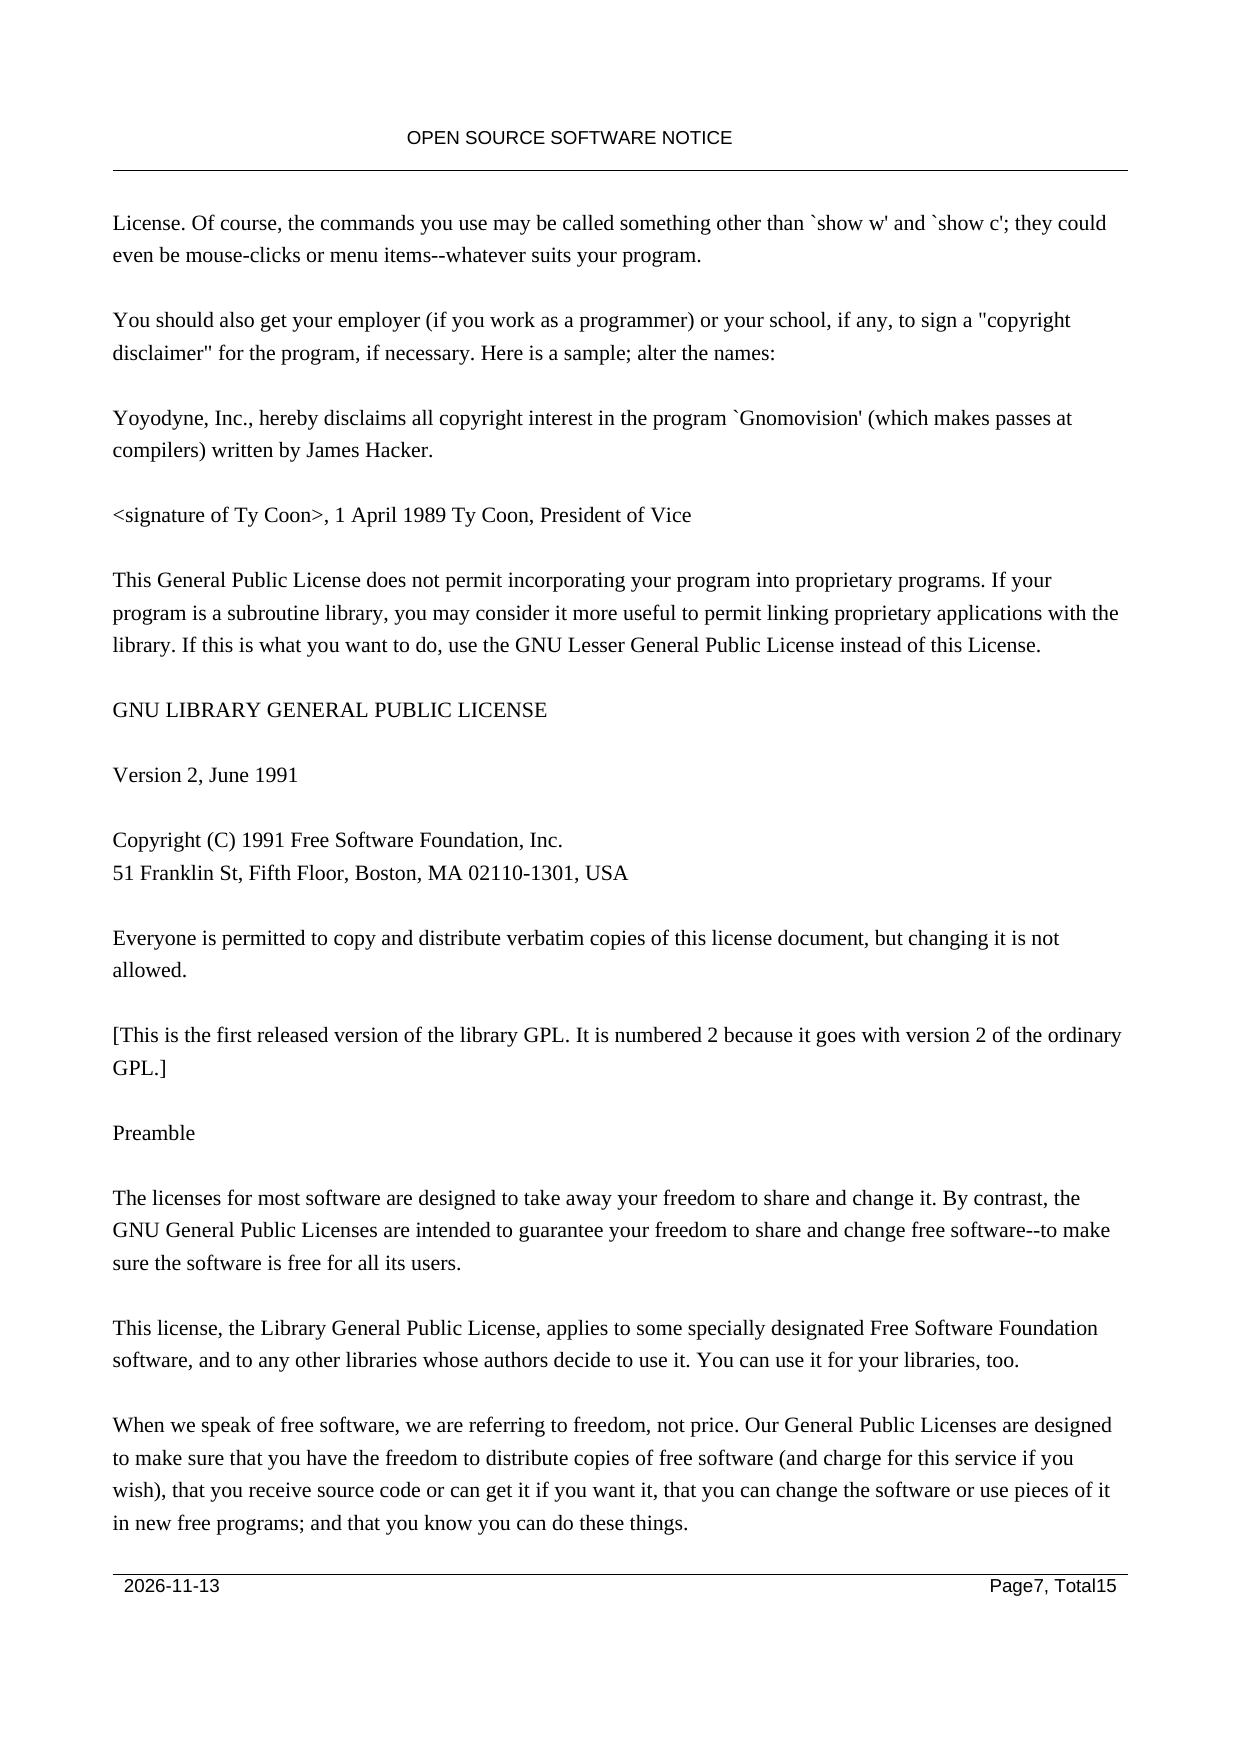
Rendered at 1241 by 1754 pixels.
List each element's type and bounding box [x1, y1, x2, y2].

text [112, 206, 1128, 1539]
